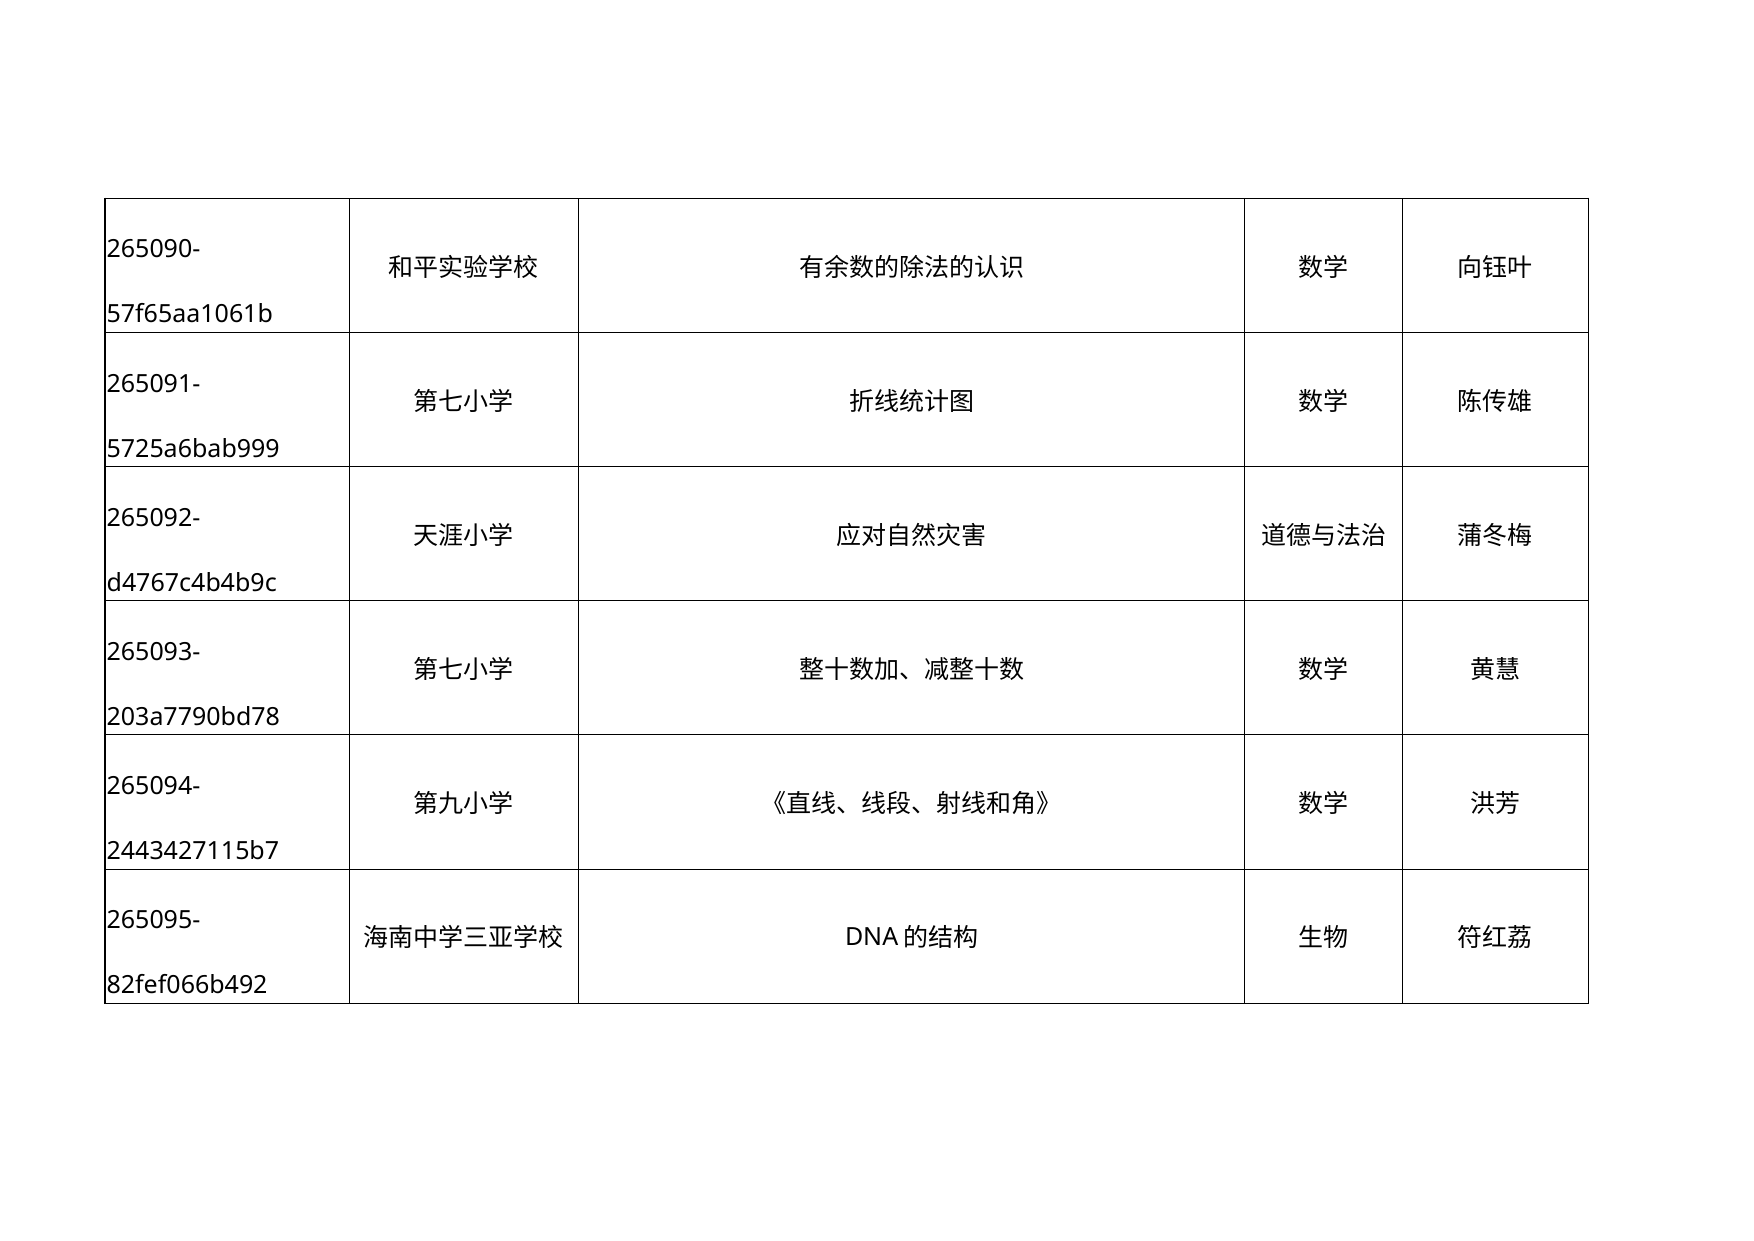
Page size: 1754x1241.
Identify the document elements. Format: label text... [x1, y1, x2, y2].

table_cell 有余数的除法的认识 [579, 199, 1244, 332]
table_cell 265091-5725a6bab999 [106, 333, 349, 466]
table_cell 265093-203a7790bd78 [106, 601, 349, 734]
table_cell 数学 [1245, 333, 1402, 466]
table_cell 折线统计图 [579, 333, 1244, 466]
table_cell 洪芳 [1403, 735, 1588, 868]
table_cell 蒲冬梅 [1403, 467, 1588, 600]
table_cell 符红荔 [1403, 870, 1588, 1003]
table_cell DNA的结构 [579, 870, 1244, 1003]
table_cell 黄慧 [1403, 601, 1588, 734]
table_cell 第九小学 [350, 735, 578, 868]
table_cell 生物 [1245, 870, 1402, 1003]
table_cell 数学 [1245, 601, 1402, 734]
table_cell 天涯小学 [350, 467, 578, 600]
table_cell 《直线、线段、射线和角》 [579, 735, 1244, 868]
table_cell 整十数加、减整十数 [579, 601, 1244, 734]
table_cell 和平实验学校 [350, 199, 578, 332]
table_cell 应对自然灾害 [579, 467, 1244, 600]
table_cell 第七小学 [350, 333, 578, 466]
table_cell 265090-57f65aa1061b [106, 199, 349, 332]
table_cell 265095-82fef066b492 [106, 870, 349, 1003]
table_cell 265094-2443427115b7 [106, 735, 349, 868]
table_cell 数学 [1245, 735, 1402, 868]
table_cell 海南中学三亚学校 [350, 870, 578, 1003]
table_cell 陈传雄 [1403, 333, 1588, 466]
table_cell 265092-d4767c4b4b9c [106, 467, 349, 600]
table_cell 数学 [1245, 199, 1402, 332]
table_cell 第七小学 [350, 601, 578, 734]
table_cell 道德与法治 [1245, 467, 1402, 600]
table_cell 向钰叶 [1403, 199, 1588, 332]
